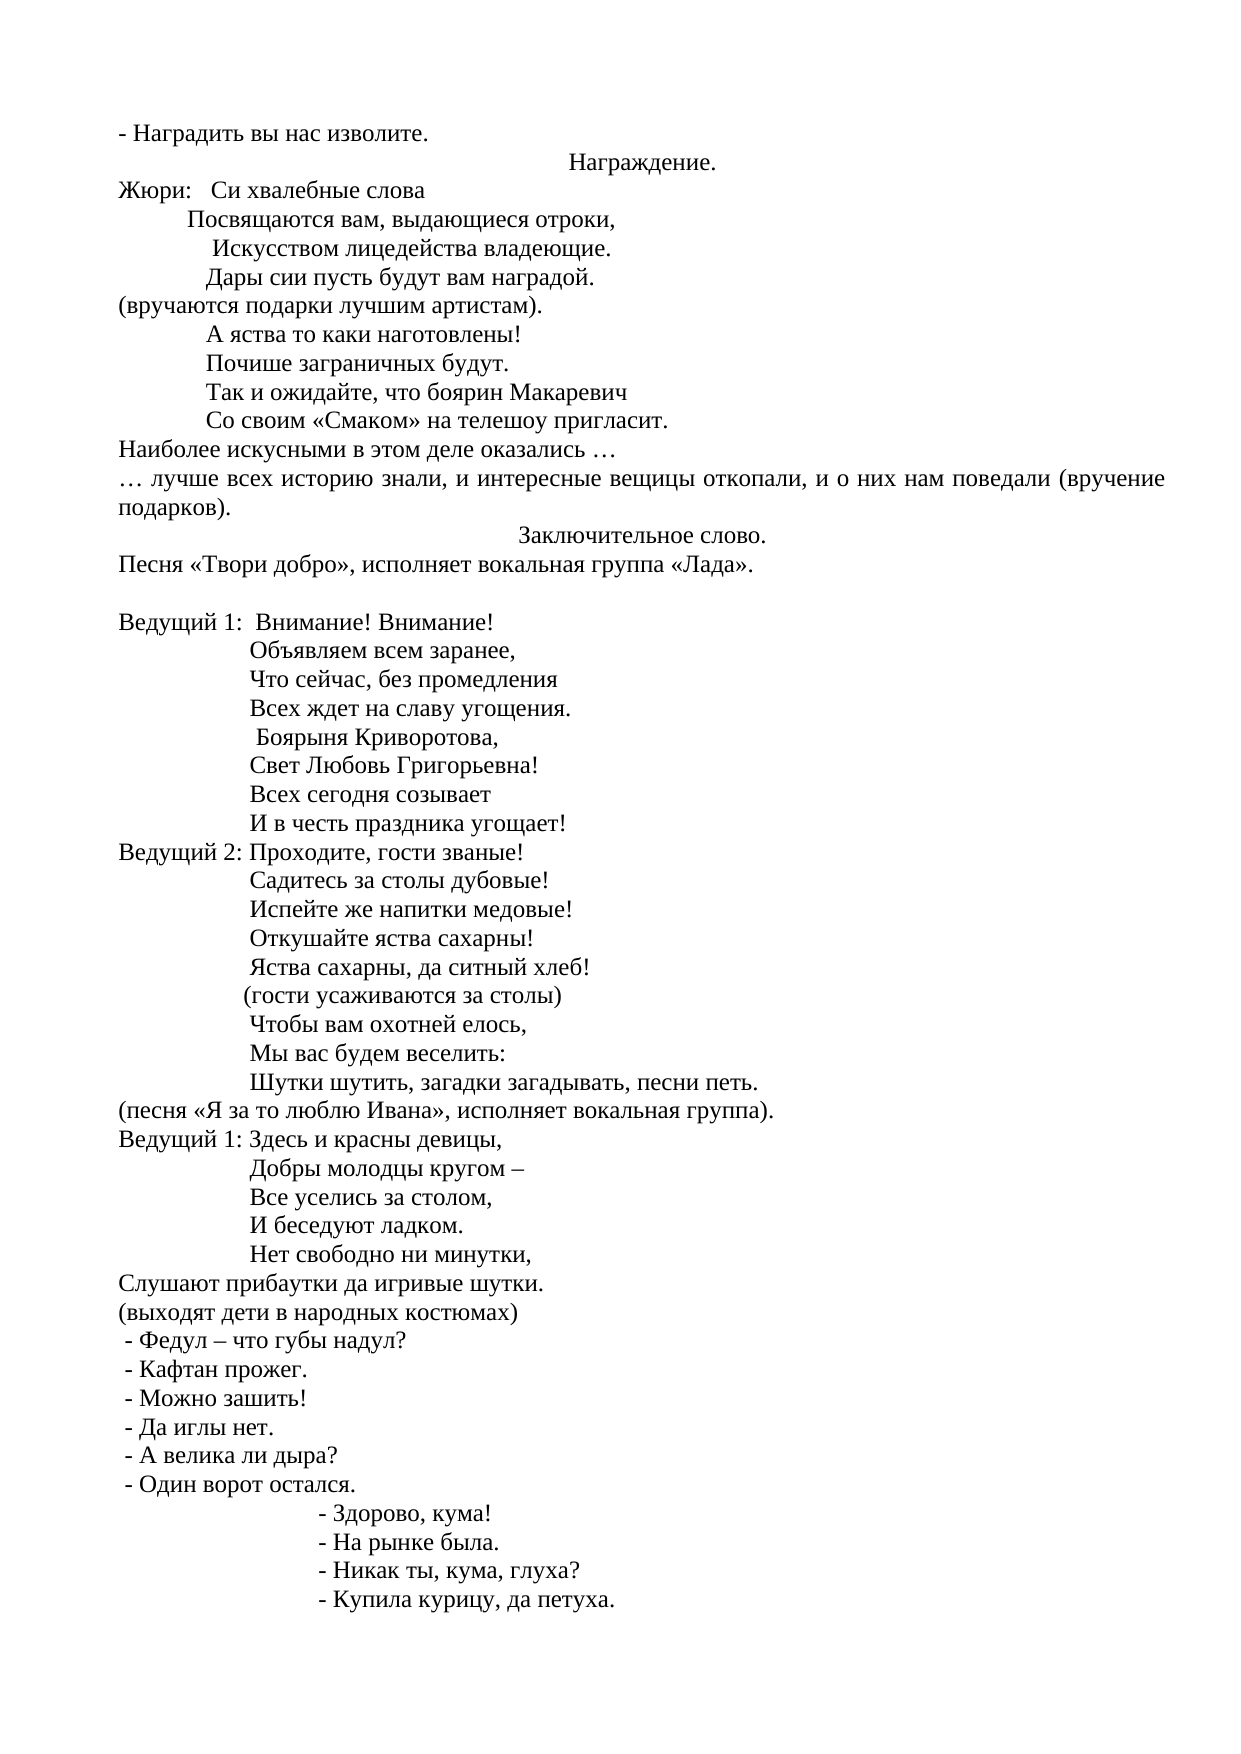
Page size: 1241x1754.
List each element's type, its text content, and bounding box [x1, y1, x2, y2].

text - Наградить вы нас изволите. [118, 118, 1167, 147]
text - Один ворот остался. [118, 1469, 1167, 1498]
text Наиболее искусными в этом деле оказались … [118, 434, 1167, 463]
text Всех ждет на славу угощения. [118, 693, 1167, 722]
text - Купила курицу, да петуха. [118, 1584, 1167, 1613]
text Ведущий 1: Здесь и красны девицы, [118, 1124, 1167, 1153]
text Почише заграничных будут. [118, 348, 1167, 377]
text Мы вас будем веселить: [118, 1038, 1167, 1067]
text И беседуют ладком. [118, 1211, 1167, 1239]
text Добры молодцы кругом – [118, 1153, 1167, 1182]
text Яства сахарны, да ситный хлеб! [118, 952, 1167, 981]
text Посвящаются вам, выдающиеся отроки, [118, 204, 1167, 233]
text Искусством лицедейства владеющие. [118, 233, 1167, 262]
text Все уселись за столом, [118, 1182, 1167, 1211]
text Со своим «Смаком» на телешоу пригласит. [118, 406, 1167, 434]
text Нет свободно ни минутки, [118, 1239, 1167, 1268]
text - На рынке была. [118, 1527, 1167, 1556]
text Ведущий 1: Внимание! Внимание! [118, 607, 1167, 636]
text (выходят дети в народных костюмах) [118, 1297, 1167, 1326]
text Объявляем всем заранее, [118, 636, 1167, 664]
text Боярыня Криворотова, [118, 722, 1167, 751]
text (вручаются подарки лучшим артистам). [118, 291, 1167, 319]
text Заключительное слово. [118, 521, 1167, 549]
text Чтобы вам охотней елось, [118, 1009, 1167, 1038]
text Что сейчас, без промедления [118, 664, 1167, 693]
text - Никак ты, кума, глуха? [118, 1556, 1167, 1584]
text Жюри: Си хвалебные слова [118, 176, 1167, 204]
text Так и ожидайте, что боярин Макаревич [118, 377, 1167, 406]
text - Можно зашить! [118, 1383, 1167, 1412]
text Садитесь за столы дубовые! [118, 866, 1167, 894]
text А яства то каки наготовлены! [118, 319, 1167, 348]
text И в честь праздника угощает! [118, 808, 1167, 837]
text Шутки шутить, загадки загадывать, песни петь. [118, 1067, 1167, 1096]
text … лучше всех историю знали, и интересные вещицы откопали, и о них нам поведали (вручение подарков). [118, 463, 1167, 521]
text Откушайте яства сахарны! [118, 923, 1167, 952]
text - Да иглы нет. [118, 1412, 1167, 1441]
text - Кафтан прожег. [118, 1354, 1167, 1383]
text Песня «Твори добро», исполняет вокальная группа «Лада». [118, 549, 1167, 578]
text Свет Любовь Григорьевна! [118, 751, 1167, 779]
text Награждение. [118, 147, 1167, 176]
text Испейте же напитки медовые! [118, 894, 1167, 923]
text (гости усаживаются за столы) [118, 981, 1167, 1009]
text Дары сии пусть будут вам наградой. [118, 262, 1167, 291]
text - Федул – что губы надул? [118, 1326, 1167, 1354]
text (песня «Я за то люблю Ивана», исполняет вокальная группа). [118, 1096, 1167, 1124]
text Всех сегодня созывает [118, 779, 1167, 808]
text Ведущий 2: Проходите, гости званые! [118, 837, 1167, 866]
text - Здорово, кума! [118, 1498, 1167, 1527]
text - А велика ли дыра? [118, 1441, 1167, 1469]
text Слушают прибаутки да игривые шутки. [118, 1268, 1167, 1297]
